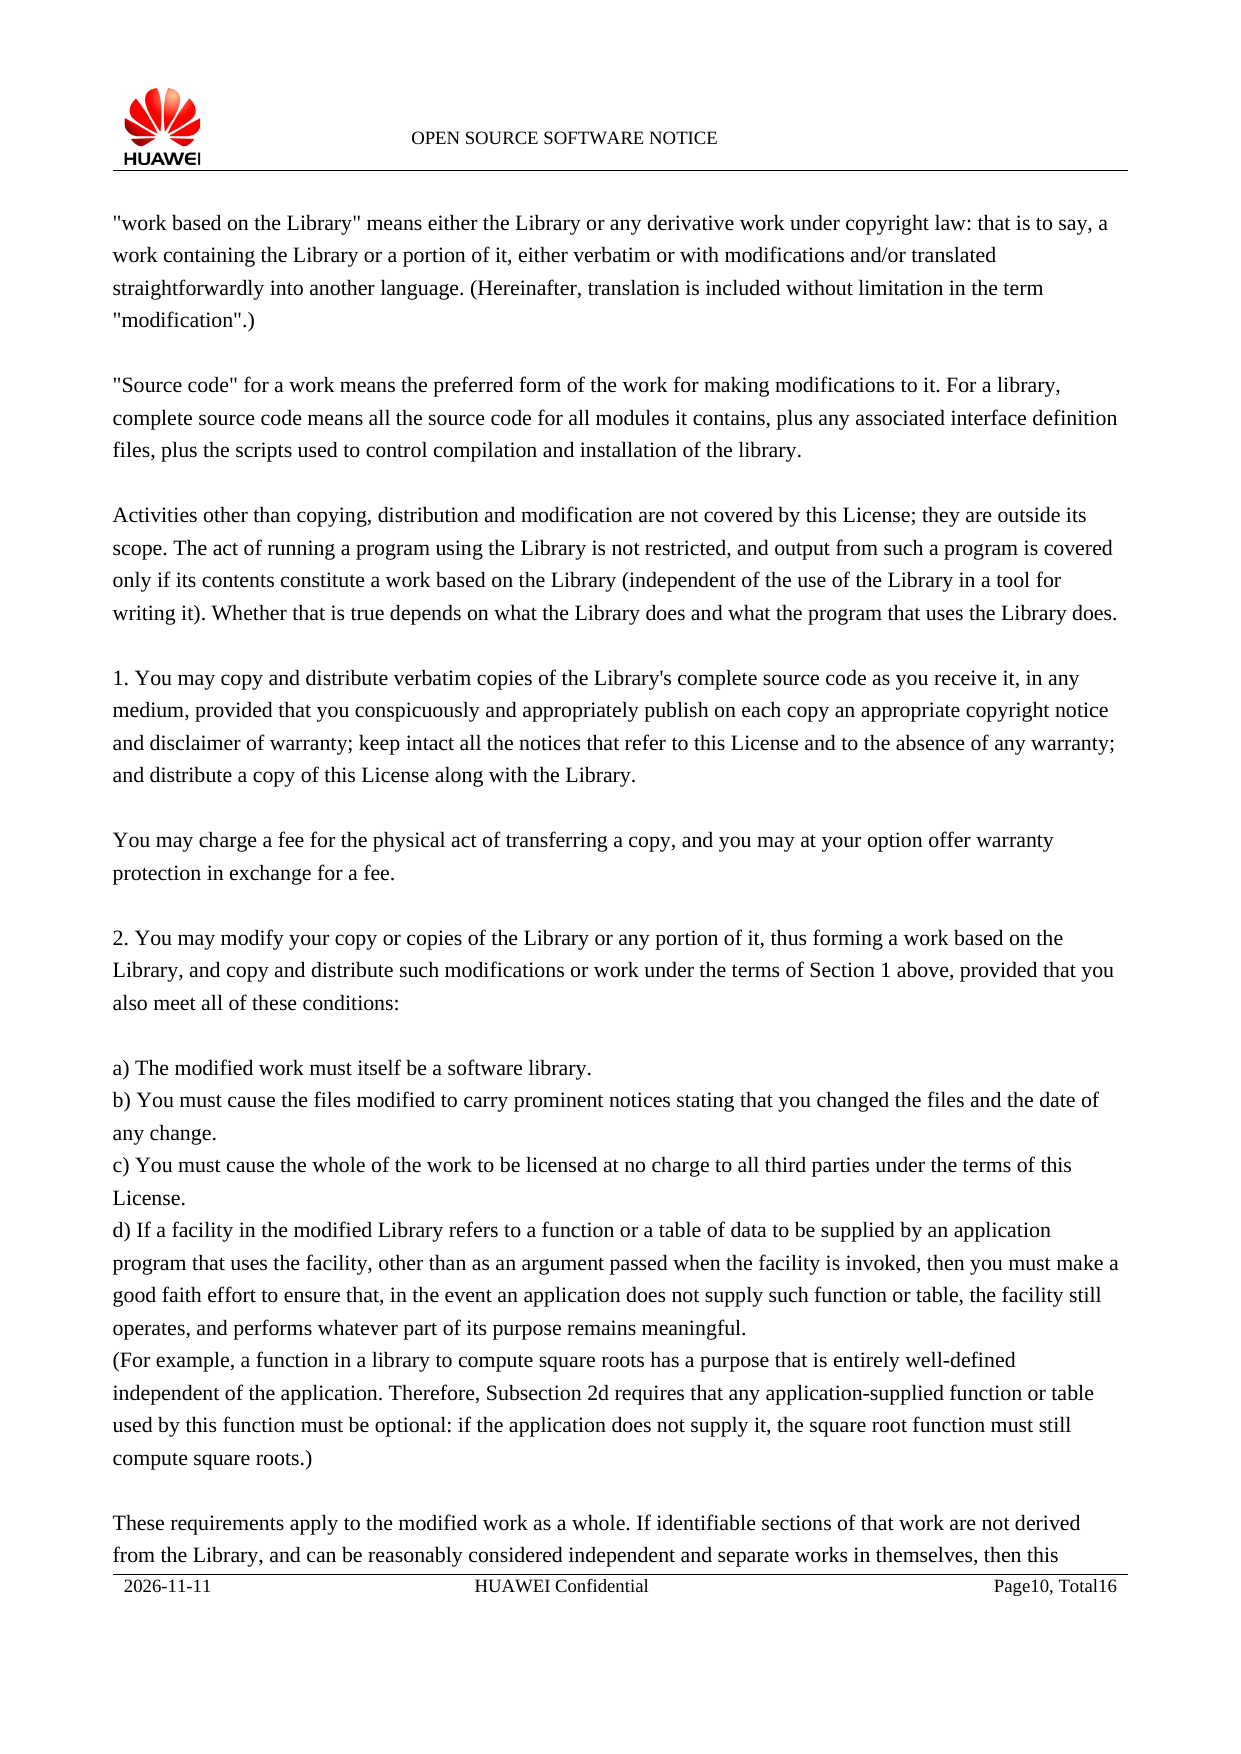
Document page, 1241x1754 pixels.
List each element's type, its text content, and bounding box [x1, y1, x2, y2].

picture [124, 88, 201, 165]
